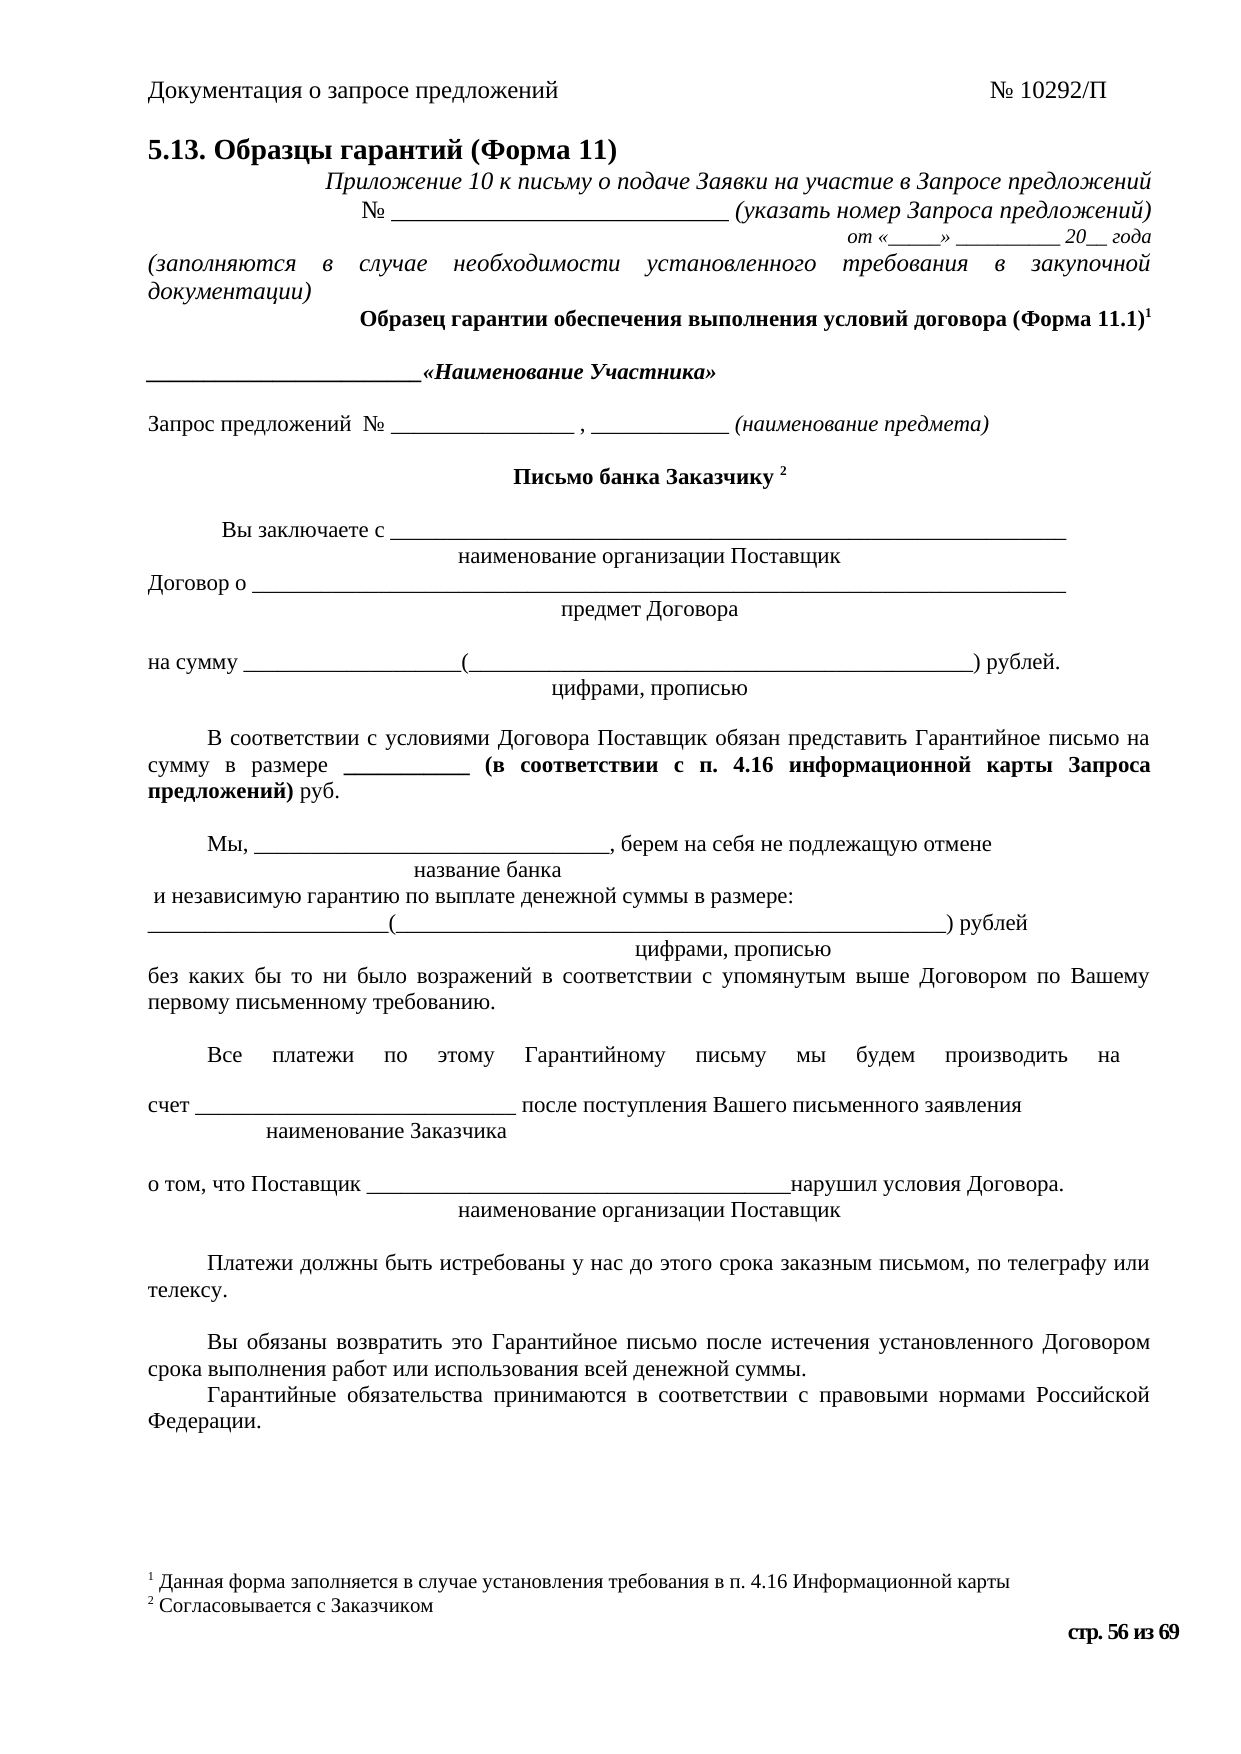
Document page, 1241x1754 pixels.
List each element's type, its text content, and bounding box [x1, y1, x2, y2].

text Запрос предложений № ________________ , ____________ (наименование предмета) [148, 411, 1152, 437]
text _____________________(________________________________________________) рублей [148, 909, 1152, 935]
text от «_____» __________ 20__ года [148, 223, 1152, 248]
text наименование Заказчика [266, 1117, 1152, 1144]
text и независимую гарантию по выплате денежной суммы в размере: [148, 883, 1152, 909]
text Образец гарантии обеспечения выполнения условий договора (Форма 11.1) [222, 305, 1152, 331]
list 5.13. Образцы гарантий (Форма 11) [148, 132, 1152, 166]
text без каких бы то ни было возражений в соответствии с упомянутым выше Договором по Вашему первому письменному требованию. [148, 962, 1152, 1014]
text цифрами, прописью [635, 935, 1152, 962]
text Платежи должны быть истребованы у нас до этого срока заказным письмом, по телеграфу или телексу. [148, 1249, 1152, 1302]
text Гарантийные обязательства принимаются в соответствии с правовыми нормами Российской Федерации. [148, 1381, 1152, 1434]
text счет ____________________________ после поступления Вашего письменного заявления [148, 1091, 1152, 1117]
text Приложение 10 к письму о подаче Заявки на участие в Запросе предложений [148, 166, 1152, 195]
text цифрами, прописью [148, 674, 1152, 700]
text Вы заключаете с ___________________________________________________________ [148, 516, 1152, 542]
text Мы, _______________________________, берем на себя не подлежащую отмене [148, 830, 1152, 856]
text предмет Договора [148, 595, 1152, 621]
text В соответствии с условиями Договора Поставщик обязан представить Гарантийное письмо на сумму в размере ___________ (в соответствии с п. 4.16 информационной карты Запроса предложений) руб. [148, 724, 1152, 803]
text о том, что Поставщик _____________________________________нарушил условия Договора. [148, 1170, 1152, 1197]
text (заполняются в случае необходимости установленного требования в закупочной документации) [148, 248, 1152, 305]
text наименование организации Поставщик [458, 1197, 1152, 1223]
text наименование организации Поставщик [148, 542, 1152, 569]
text Письмо банка Заказчику [148, 463, 1152, 489]
text № ___________________________ (указать номер Запроса предложений) [148, 195, 1152, 223]
text Все платежи по этому Гарантийному письму мы будем производить на [148, 1041, 1152, 1091]
text ________________________«Наименование Участника» [148, 358, 1152, 384]
text на сумму ___________________(____________________________________________) рублей. [148, 648, 1152, 674]
text Вы обязаны возвратить это Гарантийное письмо после истечения установленного Договором срока выполнения работ или использования всей денежной суммы. [148, 1328, 1152, 1381]
text название банка [413, 856, 1152, 883]
text Договор о _______________________________________________________________________ [148, 569, 1152, 595]
